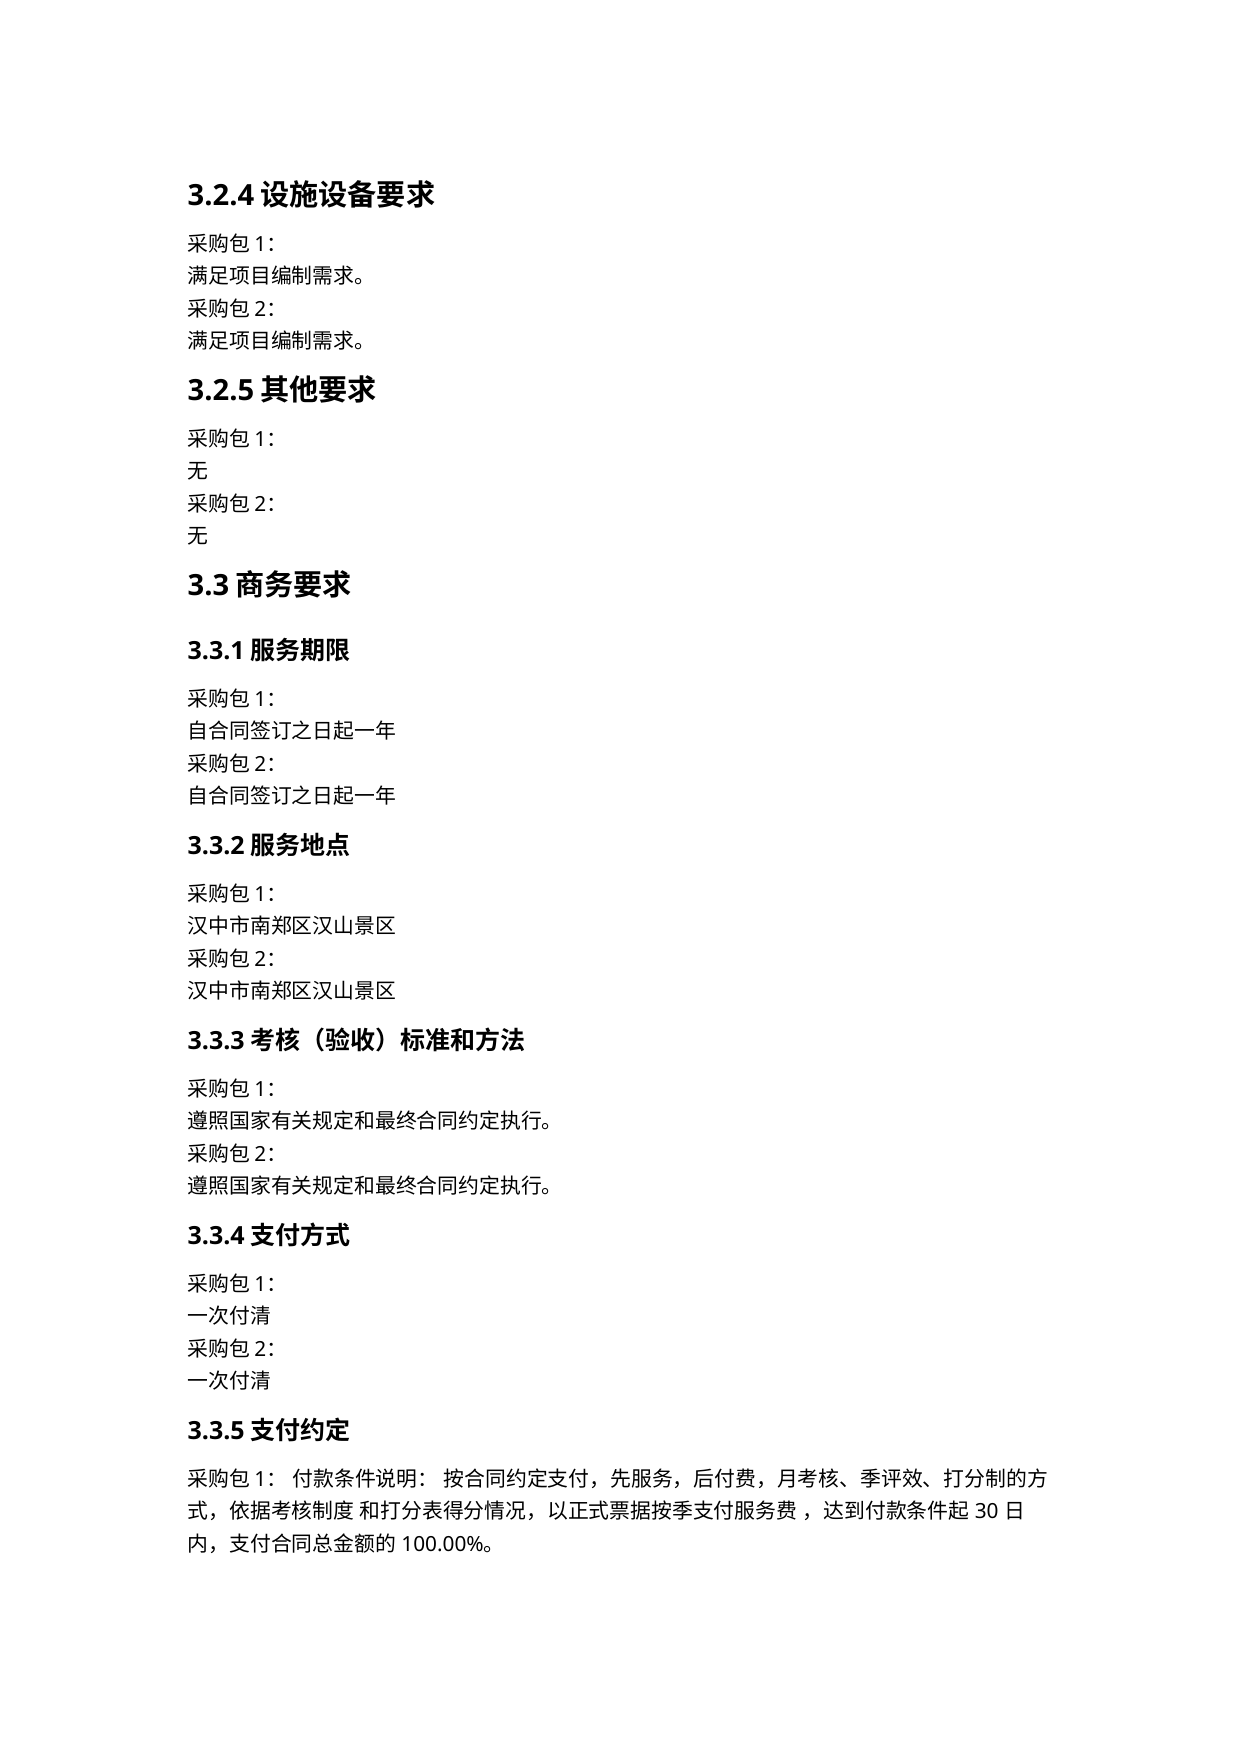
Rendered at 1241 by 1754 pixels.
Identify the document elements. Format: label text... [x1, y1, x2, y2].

text 3.3.5支付约定 [187, 1397, 1053, 1462]
text 采购包1： [187, 422, 1053, 454]
text 采购包1： [187, 877, 1053, 909]
text 采购包2： [187, 747, 1053, 779]
text 汉中市南郑区汉山景区 [187, 974, 1053, 1007]
text 满足项目编制需求。 [187, 259, 1053, 292]
text 采购包1： [187, 682, 1053, 714]
text 3.3.4支付方式 [187, 1202, 1053, 1267]
text 无 [187, 519, 1053, 552]
text 采购包2： [187, 487, 1053, 519]
text 采购包2： [187, 1137, 1053, 1169]
text 无 [187, 454, 1053, 487]
text 自合同签订之日起一年 [187, 779, 1053, 812]
text 3.2.5其他要求 [187, 357, 1053, 422]
text 一次付清 [187, 1364, 1053, 1397]
text 3.3.2服务地点 [187, 812, 1053, 877]
text 3.3.3考核（验收）标准和方法 [187, 1007, 1053, 1072]
text 自合同签订之日起一年 [187, 714, 1053, 747]
text 汉中市南郑区汉山景区 [187, 909, 1053, 942]
text 遵照国家有关规定和最终合同约定执行。 [187, 1169, 1053, 1202]
text 3.3.1服务期限 [187, 617, 1053, 682]
text 采购包2： [187, 1332, 1053, 1364]
text 采购包2： [187, 942, 1053, 974]
text 采购包1： [187, 1267, 1053, 1299]
text 采购包1： 付款条件说明： 按合同约定支付，先服务，后付费，月考核、季评效、打分制的方式，依据考核制度 和打分表得分情况，以正式票据按季支付服务费 ，达到付款条件起 30 日内，支付合同总金额的 100.00%。 [187, 1462, 1053, 1559]
text 采购包1： [187, 1072, 1053, 1104]
text 3.2.4设施设备要求 [187, 162, 1053, 227]
text 一次付清 [187, 1299, 1053, 1332]
text 3.3商务要求 [187, 552, 1053, 617]
text 遵照国家有关规定和最终合同约定执行。 [187, 1104, 1053, 1137]
text 采购包1： [187, 227, 1053, 259]
text 采购包2： [187, 292, 1053, 324]
text 满足项目编制需求。 [187, 324, 1053, 357]
